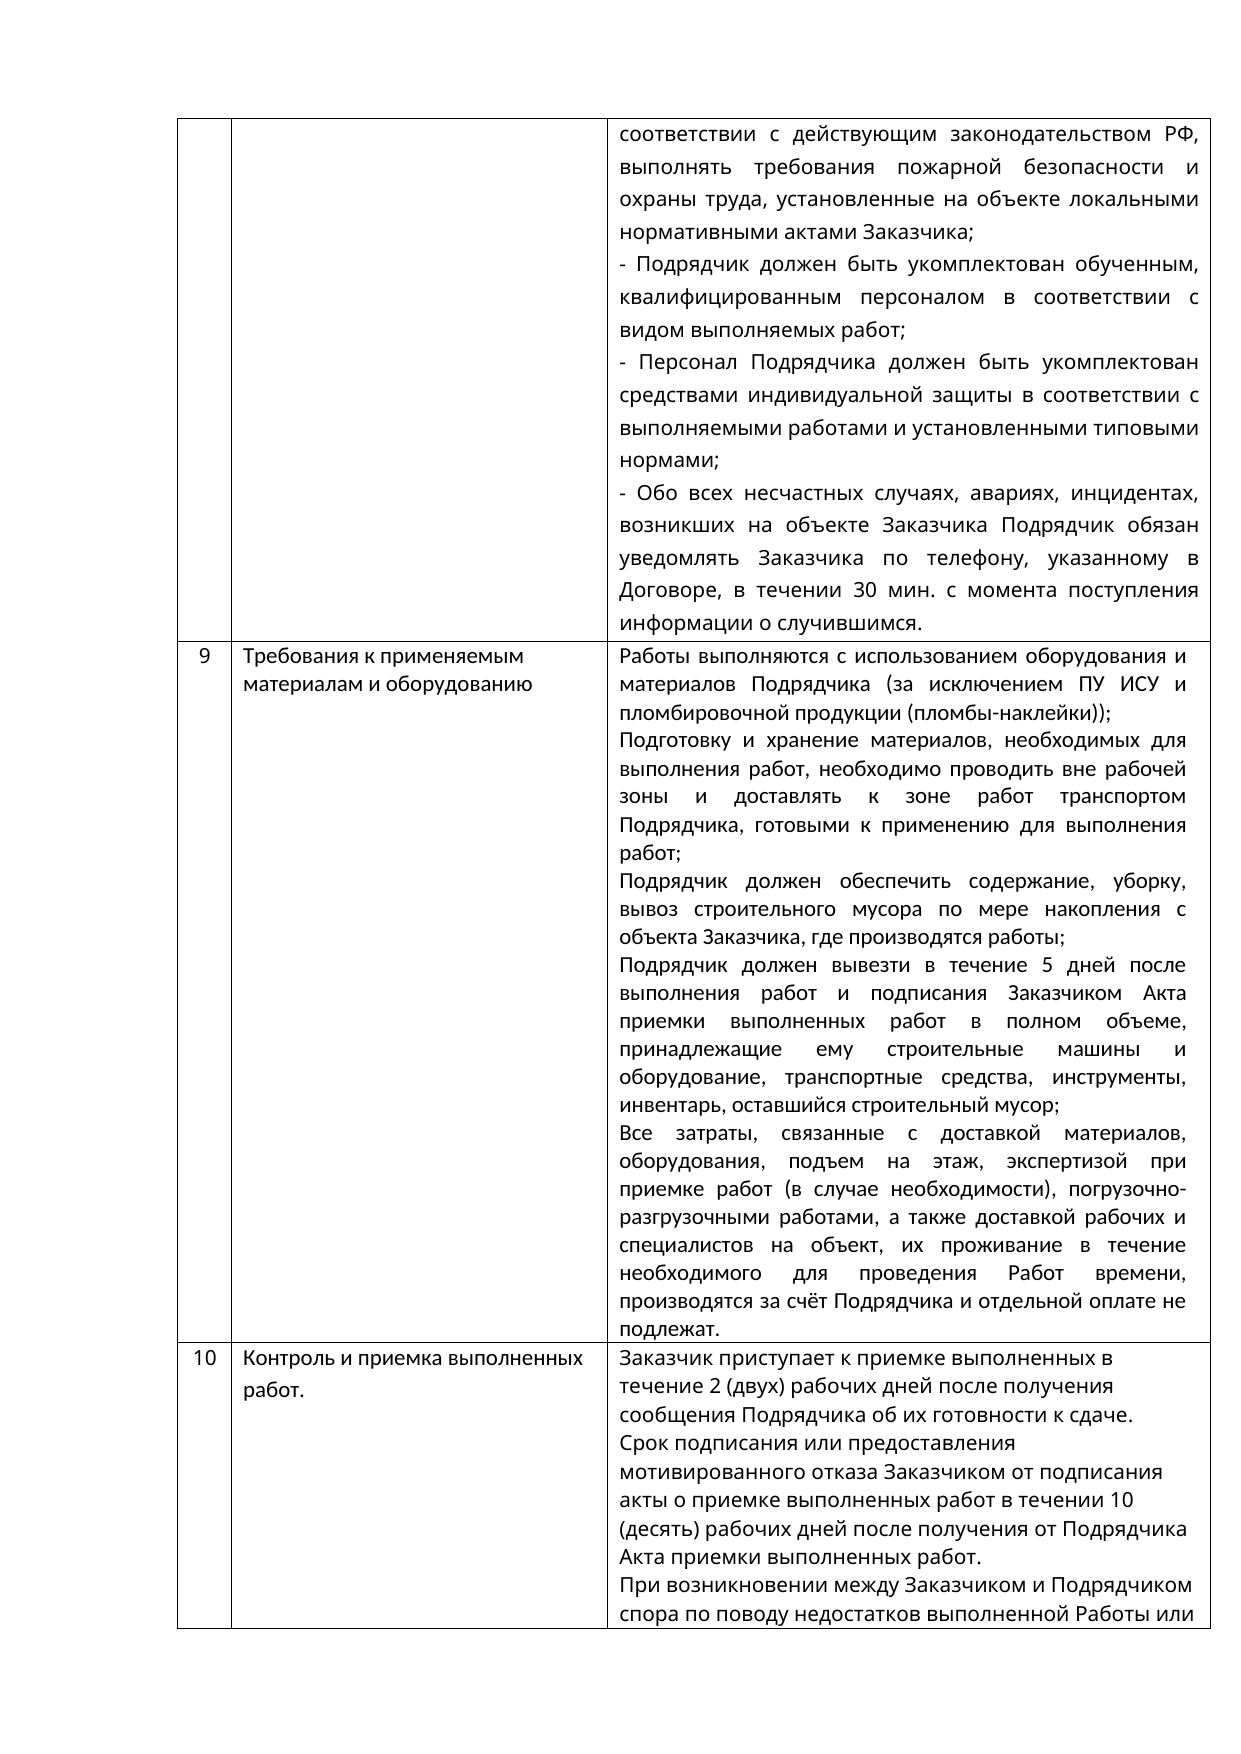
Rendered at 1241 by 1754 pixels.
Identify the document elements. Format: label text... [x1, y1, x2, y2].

table_cell 8 [178, 119, 231, 641]
table_cell Требования к применяемым материалам и оборудованию [232, 642, 607, 1342]
table_cell 9 [178, 642, 231, 1342]
table_cell Работы выполняются с использованием оборудования и материалов Подрядчика (за исключением ПУ ИСУ и пломбировочной продукции (пломбы-наклейки)); Подготовку и хранение материалов, необходимых для выполнения работ, необходимо проводить вне рабочей зоны и доставлять к зоне работ транспортом Подрядчика, готовыми к применению для выполнения работ; Подрядчик должен обеспечить содержание, уборку, вывоз строительного мусора по мере накопления с объекта Заказчика, где производятся работы; Подрядчик должен вывезти в течение 5 дней после выполнения работ и подписания Заказчиком Акта приемки выполненных работ в полном объеме, принадлежащие ему строительные машины и оборудование, транспортные средства, инструменты, инвентарь, оставшийся строительный мусор; Все затраты, связанные с доставкой материалов, оборудования, подъем на этаж, экспертизой при приемке работ (в случае необходимости), погрузочно-разгрузочными работами, а также доставкой рабочих и специалистов на объект, их проживание в течение необходимого для проведения Работ времени, производятся за счёт Подрядчика и отдельной оплате не подлежат. [608, 642, 1210, 1342]
table_cell 10 [178, 1343, 231, 1627]
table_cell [608, 119, 1210, 641]
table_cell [232, 119, 607, 641]
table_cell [608, 1343, 1210, 1627]
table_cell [232, 1343, 607, 1627]
